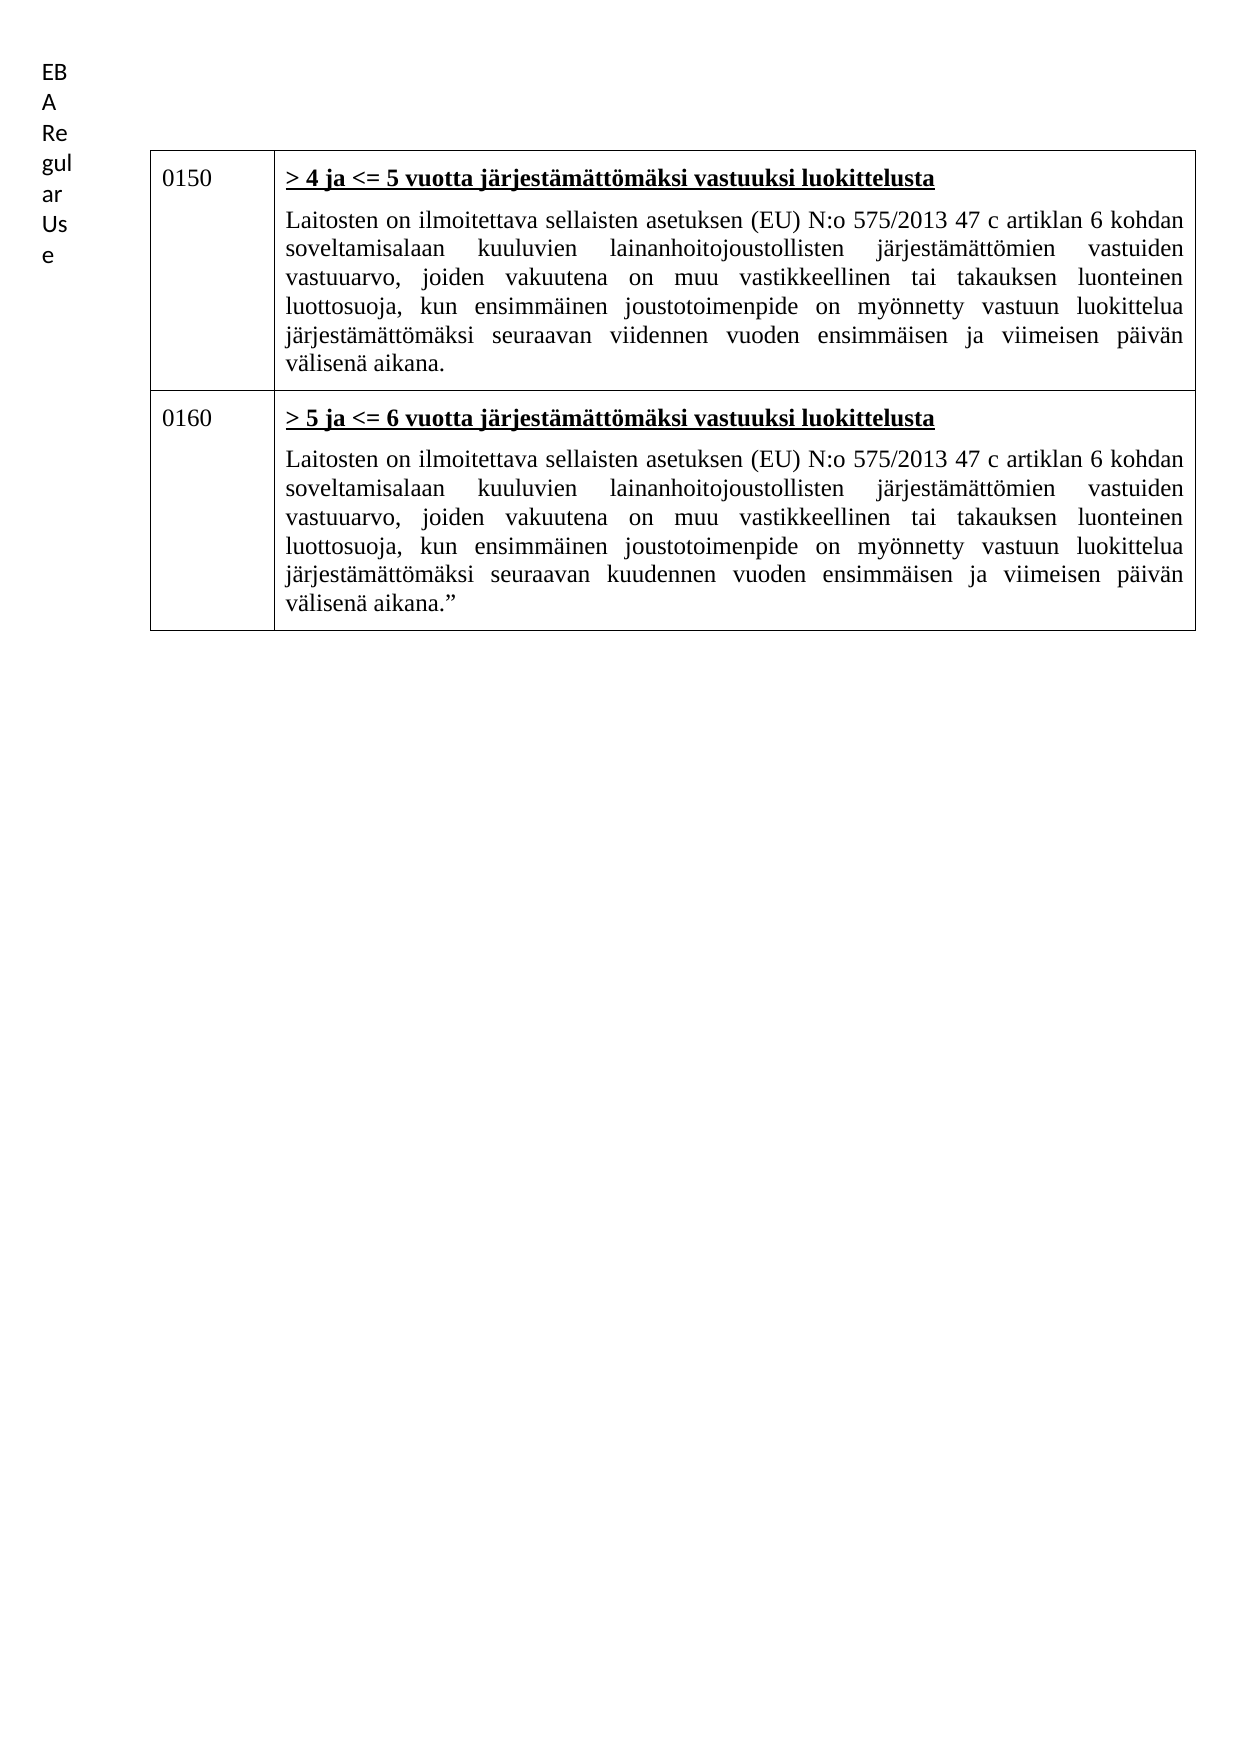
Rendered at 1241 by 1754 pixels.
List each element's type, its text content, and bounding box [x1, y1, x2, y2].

table_cell 0150 [151, 151, 274, 390]
table_cell > 5 ja <= 6 vuotta järjestämättömäksi vastuuksi luokittelusta Laitosten on ilmoitettava sellaisten asetuksen (EU) N:o 575/2013 47 c artiklan 6 kohdan soveltamisalaan kuuluvien lainanhoitojoustollisten järjestämättömien vastuiden vastuuarvo, joiden vakuutena on muu vastikkeellinen tai takauksen luonteinen luottosuoja, kun ensimmäinen joustotoimenpide on myönnetty vastuun luokittelua järjestämättömäksi seuraavan kuudennen vuoden ensimmäisen ja viimeisen päivän välisenä aikana.” [275, 391, 1195, 629]
table_cell 0160 [151, 391, 274, 629]
table_cell > 4 ja <= 5 vuotta järjestämättömäksi vastuuksi luokittelusta Laitosten on ilmoitettava sellaisten asetuksen (EU) N:o 575/2013 47 c artiklan 6 kohdan soveltamisalaan kuuluvien lainanhoitojoustollisten järjestämättömien vastuiden vastuuarvo, joiden vakuutena on muu vastikkeellinen tai takauksen luonteinen luottosuoja, kun ensimmäinen joustotoimenpide on myönnetty vastuun luokittelua järjestämättömäksi seuraavan viidennen vuoden ensimmäisen ja viimeisen päivän välisenä aikana. [275, 151, 1195, 390]
